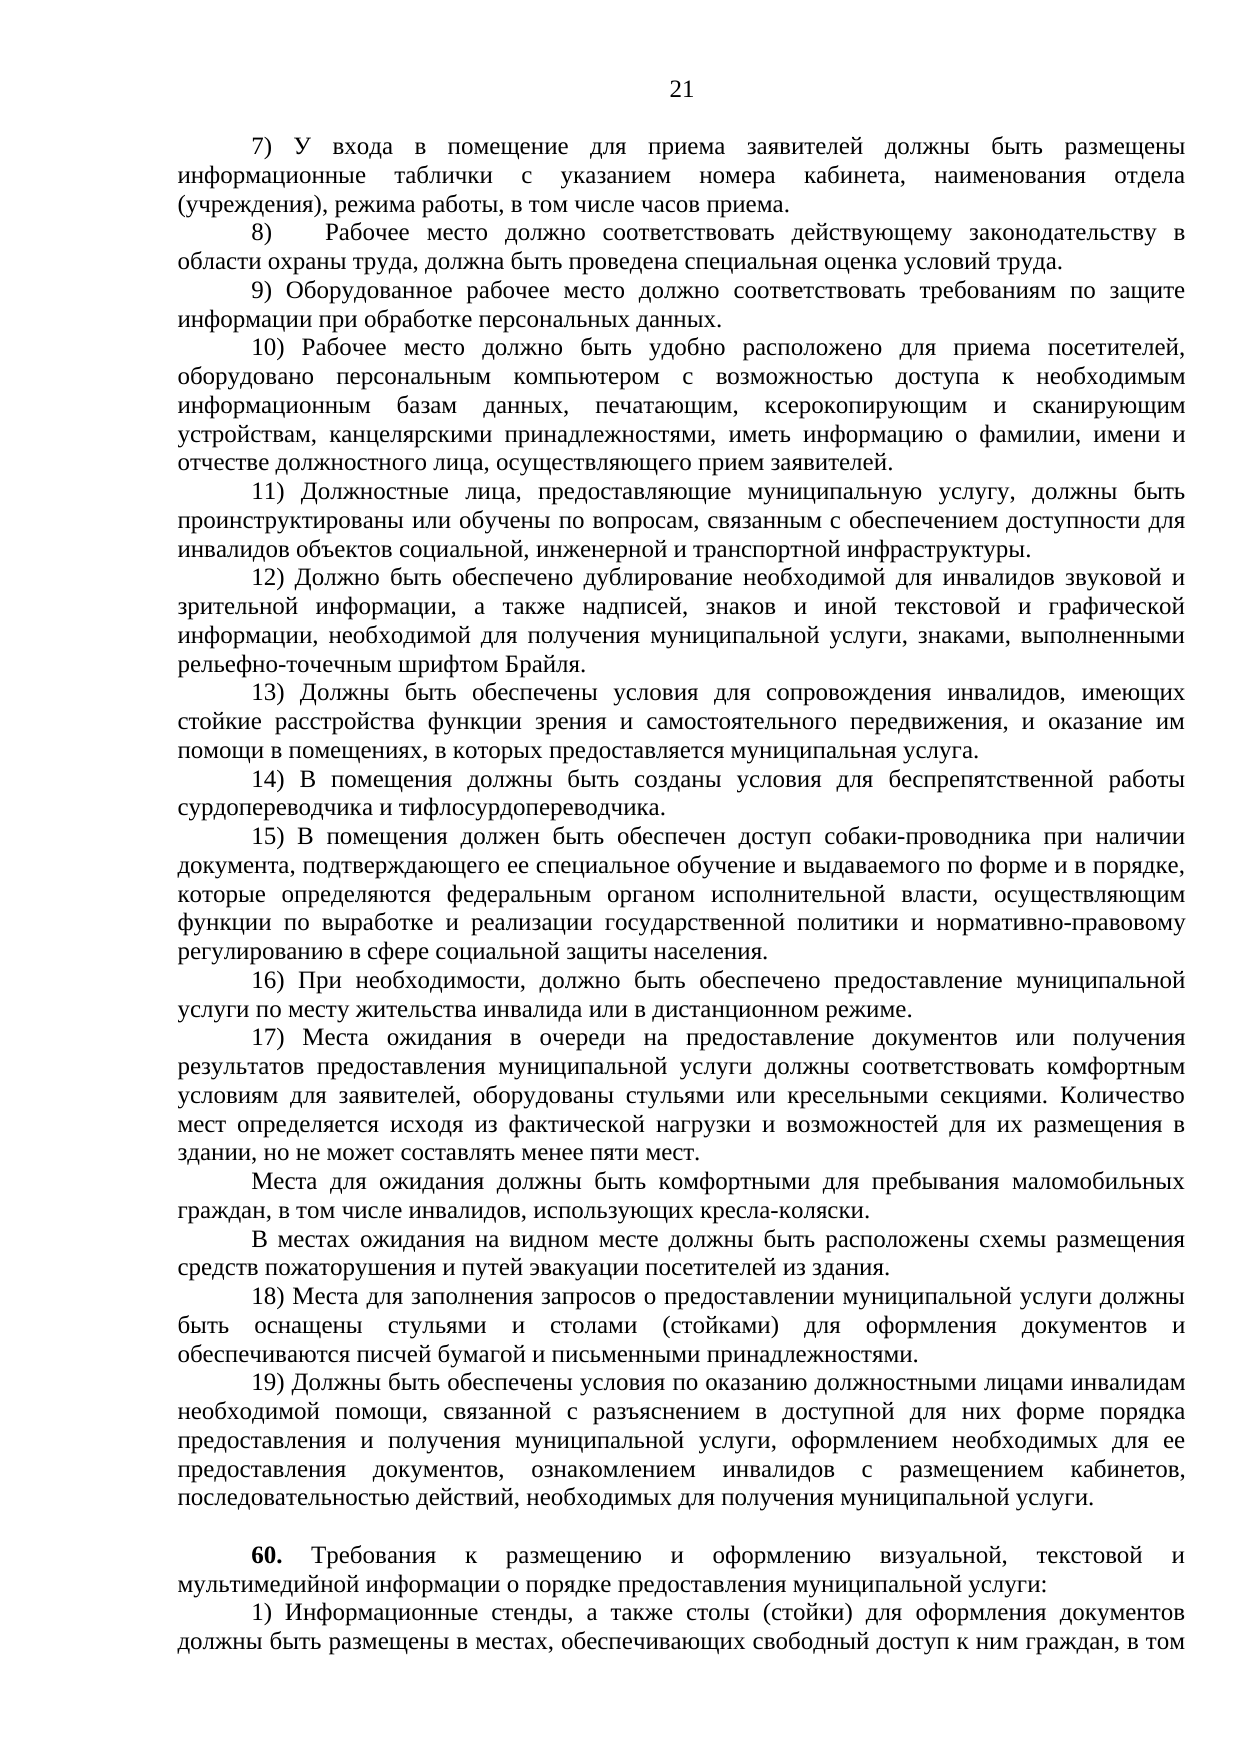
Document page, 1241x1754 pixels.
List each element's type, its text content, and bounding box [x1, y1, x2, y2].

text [177, 1597, 1186, 1655]
text 15) В помещения должен быть обеспечен доступ собаки-проводника при наличии документа, подтверждающего ее специальное обучение и выдаваемого по форме и в порядке, которые определяются федеральным органом исполнительной власти, осуществляющим функции по выработке и реализации государственной политики и нормативно-правовому регулированию в сфере социальной защиты населения. [177, 821, 1186, 965]
text 8) Рабочее место должно соответствовать действующему законодательству в области охраны труда, должна быть проведена специальная оценка условий труда. [177, 217, 1186, 275]
text 17) Места ожидания в очереди на предоставление документов или получения результатов предоставления муниципальной услуги должны соответствовать комфортным условиям для заявителей, оборудованы стульями или кресельными секциями. Количество мест определяется исходя из фактической нагрузки и возможностей для их размещения в здании, но не может составлять менее пяти мест. [177, 1022, 1186, 1166]
text 13) Должны быть обеспечены условия для сопровождения инвалидов, имеющих стойкие расстройства функции зрения и самостоятельного передвижения, и оказание им помощи в помещениях, в которых предоставляется муниципальная услуга. [177, 677, 1186, 764]
text 10) Рабочее место должно быть удобно расположено для приема посетителей, оборудовано персональным компьютером с возможностью доступа к необходимым информационным базам данных, печатающим, ксерокопирующим и сканирующим устройствам, канцелярскими принадлежностями, иметь информацию о фамилии, имени и отчестве должностного лица, осуществляющего прием заявителей. [177, 332, 1186, 476]
text 11) Должностные лица, предоставляющие муниципальную услугу, должны быть проинструктированы или обучены по вопросам, связанным с обеспечением доступности для инвалидов объектов социальной, инженерной и транспортной инфраструктуры. [177, 476, 1186, 562]
text 7) У входа в помещение для приема заявителей должны быть размещены информационные таблички с указанием номера кабинета, наименования отдела (учреждения), режима работы, в том числе часов приема. [177, 131, 1186, 217]
text В местах ожидания на видном месте должны быть расположены схемы размещения средств пожаторушения и путей эвакуации посетителей из здания. [177, 1224, 1186, 1281]
text 19) Должны быть обеспечены условия по оказанию должностными лицами инвалидам необходимой помощи, связанной с разъяснением в доступной для них форме порядка предоставления и получения муниципальной услуги, оформлением необходимых для ее предоставления документов, ознакомлением инвалидов с размещением кабинетов, последовательностью действий, необходимых для получения муниципальной услуги. [177, 1367, 1186, 1511]
text Места для ожидания должны быть комфортными для пребывания маломобильных граждан, в том числе инвалидов, использующих кресла-коляски. [177, 1166, 1186, 1224]
text 9) Оборудованное рабочее место должно соответствовать требованиям по защите информации при обработке персональных данных. [177, 275, 1186, 332]
text 14) В помещения должны быть созданы условия для беспрепятственной работы сурдопереводчика и тифлосурдопереводчика. [177, 764, 1186, 821]
text 18) Места для заполнения запросов о предоставлении муниципальной услуги должны быть оснащены стульями и столами (стойками) для оформления документов и обеспечиваются писчей бумагой и письменными принадлежностями. [177, 1281, 1186, 1367]
text 16) При необходимости, должно быть обеспечено предоставление муниципальной услуги по месту жительства инвалида или в дистанционном режиме. [177, 965, 1186, 1022]
text 12) Должно быть обеспечено дублирование необходимой для инвалидов звуковой и зрительной информации, а также надписей, знаков и иной текстовой и графической информации, необходимой для получения муниципальной услуги, знаками, выполненными рельефно-точечным шрифтом Брайля. [177, 562, 1186, 677]
text 60. Требования к размещению и оформлению визуальной, текстовой и мультимедийной информации о порядке предоставления муниципальной услуги: [177, 1540, 1186, 1597]
